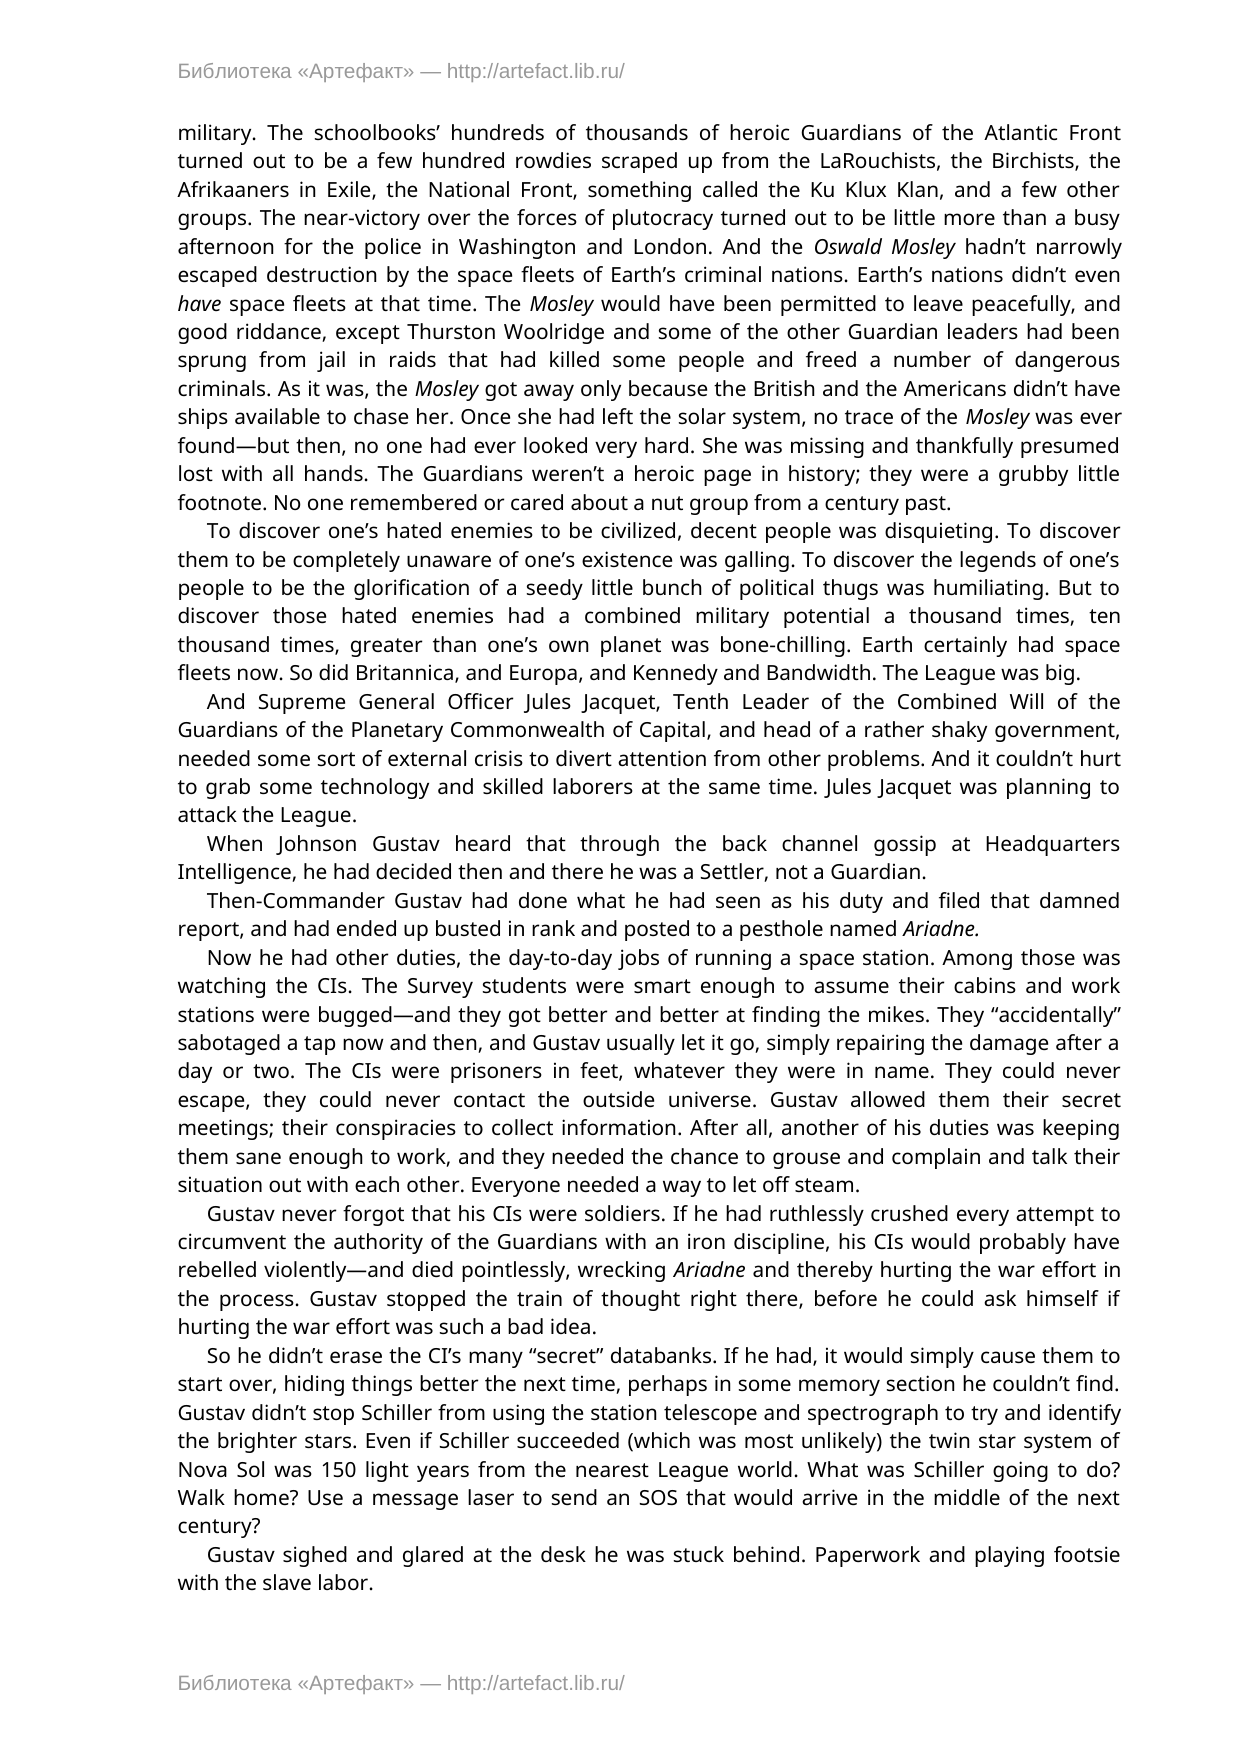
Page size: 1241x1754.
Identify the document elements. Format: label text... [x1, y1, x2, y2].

text So he didn’t erase the CI’s many “secret” databanks. If he had, it would simply cause them to start over, hiding things better the next time, perhaps in some memory section he couldn’t find. Gustav didn’t stop Schiller from using the station telescope and spectrograph to try and identify the brighter stars. Even if Schiller succeeded (which was most unlikely) the twin star system of Nova Sol was 150 light years from the nearest League world. What was Schiller going to do? Walk home? Use a message laser to send an SOS that would arrive in the middle of the next century? [177, 1341, 1122, 1540]
text Gustav never forgot that his CIs were soldiers. If he had ruthlessly crushed every attempt to circumvent the authority of the Guardians with an iron discipline, his CIs would probably have rebelled violently—and died pointlessly, wrecking Ariadne and thereby hurting the war effort in the process. Gustav stopped the train of thought right there, before he could ask himself if hurting the war effort was such a bad idea. [177, 1199, 1122, 1341]
text Then-Commander Gustav had done what he had seen as his duty and filed that damned report, and had ended up busted in rank and posted to a pesthole named Ariadne. [177, 886, 1122, 943]
text When Johnson Gustav heard that through the back channel gossip at Headquarters Intelligence, he had decided then and there he was a Settler, not a Guardian. [177, 829, 1122, 886]
text To discover one’s hated enemies to be civilized, decent people was disquieting. To discover them to be completely unaware of one’s existence was galling. To discover the legends of one’s people to be the glorification of a seedy little bunch of political thugs was humiliating. But to discover those hated enemies had a combined military potential a thousand times, ten thousand times, greater than one’s own planet was bone-chilling. Earth certainly had space fleets now. So did Britannica, and Europa, and Kennedy and Bandwidth. The League was big. [177, 516, 1122, 687]
text Gustav sighed and glared at the desk he was stuck behind. Paperwork and playing footsie with the slave labor. [177, 1540, 1122, 1597]
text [177, 118, 1122, 516]
text And Supreme General Officer Jules Jacquet, Tenth Leader of the Combined Will of the Guardians of the Planetary Commonwealth of Capital, and head of a rather shaky government, needed some sort of external crisis to divert attention from other problems. And it couldn’t hurt to grab some technology and skilled laborers at the same time. Jules Jacquet was planning to attack the League. [177, 687, 1122, 829]
text Now he had other duties, the day-to-day jobs of running a space station. Among those was watching the CIs. The Survey students were smart enough to assume their cabins and work stations were bugged—and they got better and better at finding the mikes. They “accidentally” sabotaged a tap now and then, and Gustav usually let it go, simply repairing the damage after a day or two. The CIs were prisoners in feet, whatever they were in name. They could never escape, they could never contact the outside universe. Gustav allowed them their secret meetings; their conspiracies to collect information. After all, another of his duties was keeping them sane enough to work, and they needed the chance to grouse and complain and talk their situation out with each other. Everyone needed a way to let off steam. [177, 943, 1122, 1199]
